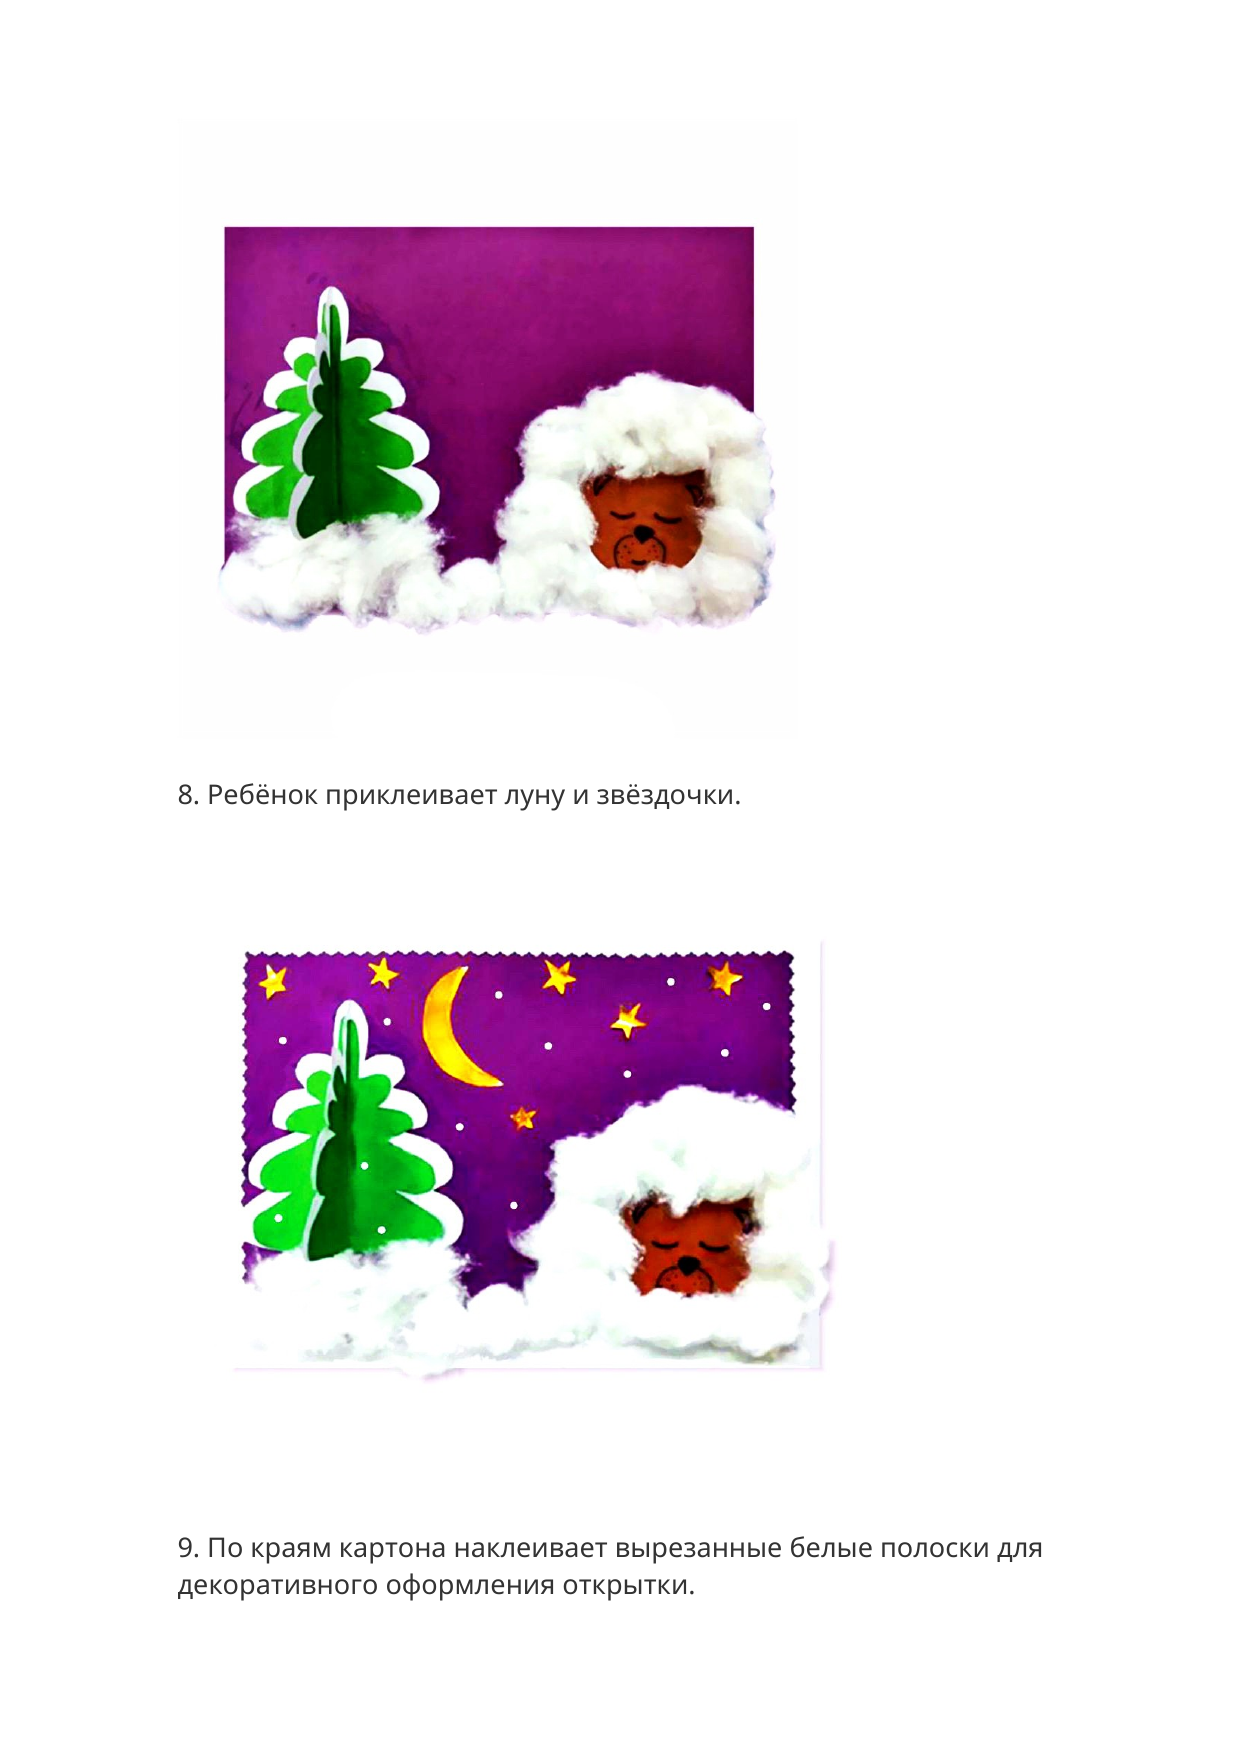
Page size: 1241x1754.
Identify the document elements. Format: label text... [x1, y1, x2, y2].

picture [177, 118, 798, 739]
text 8. Ребёнок приклеивает луну и звёздочки. [177, 738, 1152, 812]
picture [177, 812, 857, 1492]
text 9. По краям картона наклеивает вырезанные белые полоски для декоративного оформления открытки. [177, 1492, 1152, 1602]
